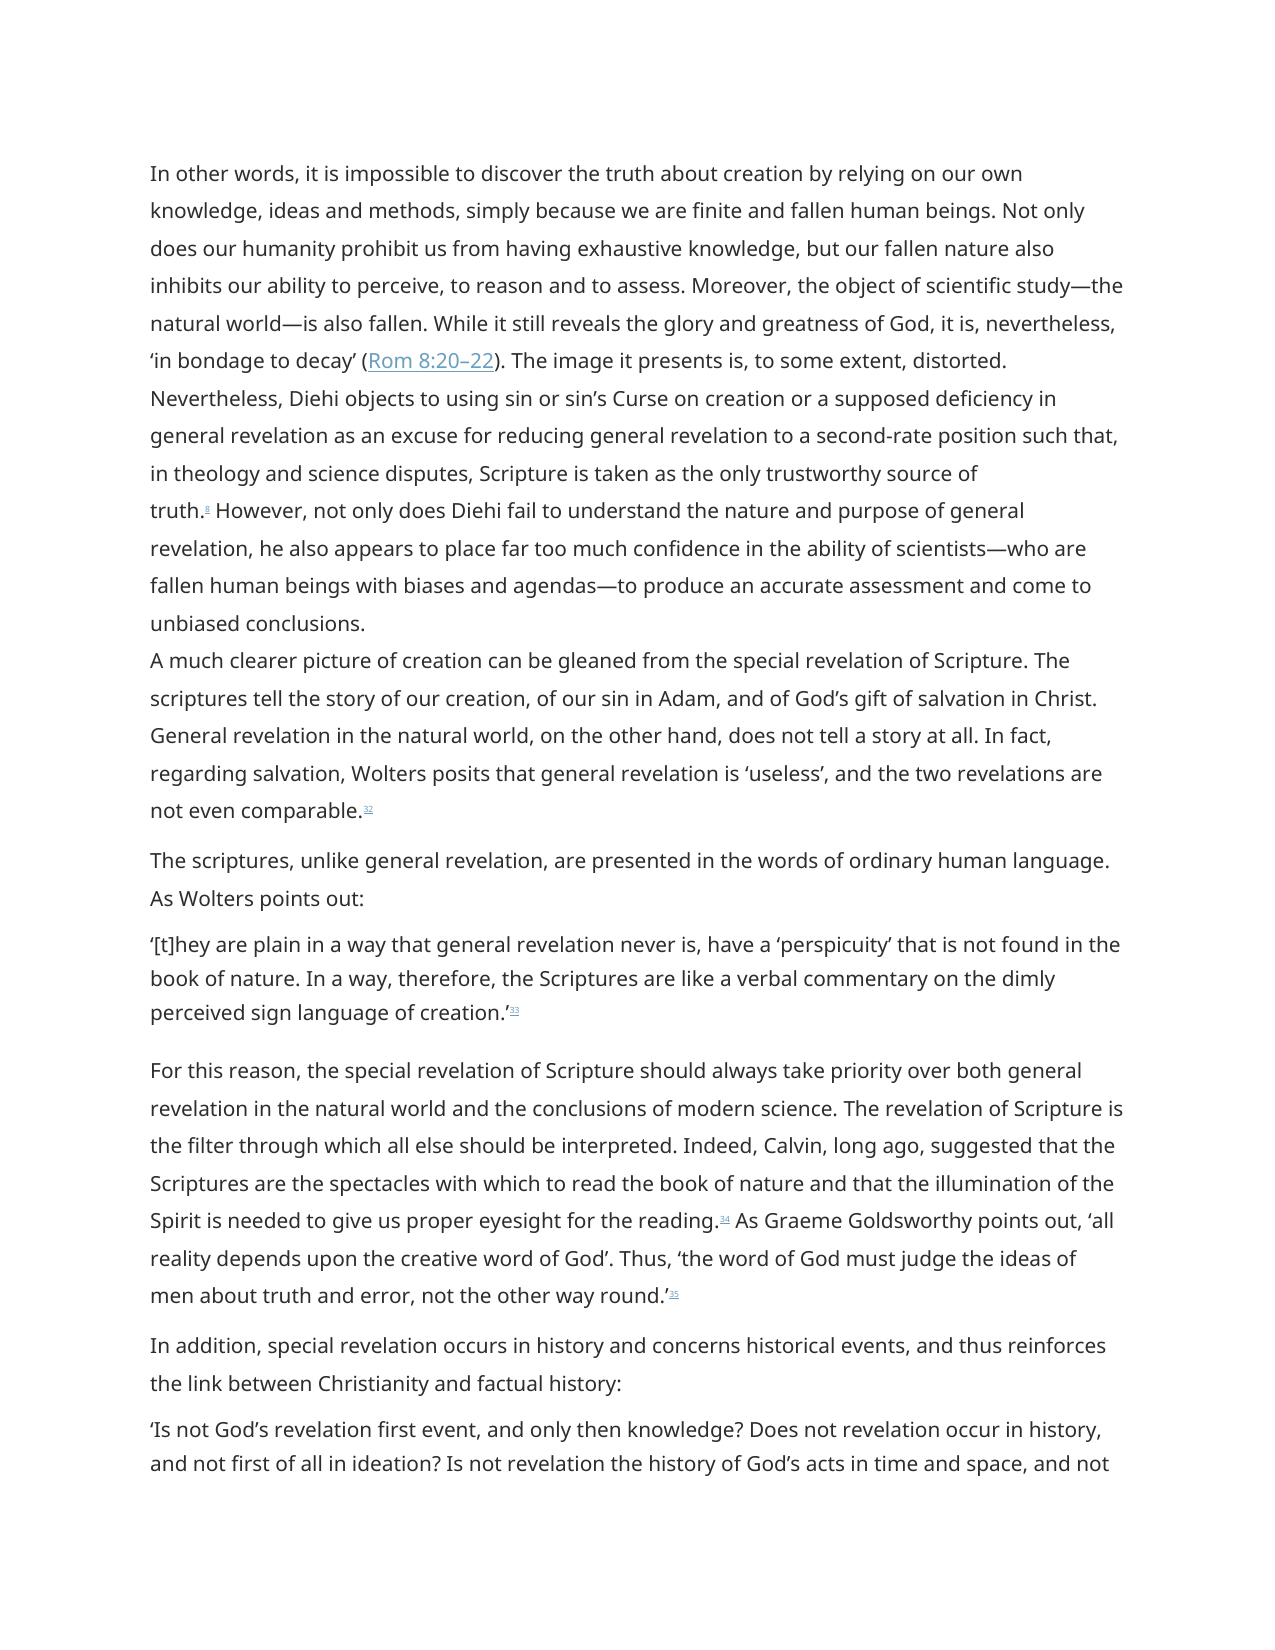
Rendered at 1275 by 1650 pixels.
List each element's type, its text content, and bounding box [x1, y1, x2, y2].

text For this reason, the special revelation of Scripture should always take priority over both general revelation in the natural world and the conclusions of modern science. The revelation of Scripture is the filter through which all else should be interpreted. Indeed, Calvin, long ago, suggested that the Scriptures are the spectacles with which to read the book of nature and that the illumination of the Spirit is needed to give us proper eyesight for the reading.34 As Graeme Goldsworthy points out, ‘all reality depends upon the creative word of God’. Thus, ‘the word of God must judge the ideas of men about truth and error, not the other way round.’35 [150, 1047, 1125, 1309]
text ‘[t]hey are plain in a way that general revelation never is, have a ‘perspicuity’ that is not found in the book of nature. In a way, therefore, the Scriptures are like a verbal commentary on the dimly perceived sign language of creation.’33 [150, 925, 1125, 1026]
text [150, 1409, 1125, 1477]
text Nevertheless, Diehi objects to using sin or sin’s Curse on creation or a supposed deficiency in general revelation as an excuse for reducing general revelation to a second-rate position such that, in theology and science disputes, Scripture is taken as the only trustworthy source of truth.8 However, not only does Diehi fail to understand the nature and purpose of general revelation, he also appears to place far too much confidence in the ability of scientists—who are fallen human beings with biases and agendas—to produce an accurate assessment and come to unbiased conclusions. [150, 375, 1125, 637]
text In addition, special revelation occurs in history and concerns historical events, and thus reinforces the link between Christianity and factual history: [150, 1322, 1125, 1397]
text The scriptures, unlike general revelation, are presented in the words of ordinary human language. As Wolters points out: [150, 837, 1125, 912]
text In other words, it is impossible to discover the truth about creation by relying on our own knowledge, ideas and methods, simply because we are finite and fallen human beings. Not only does our humanity prohibit us from having exhaustive knowledge, but our fallen nature also inhibits our ability to perceive, to reason and to assess. Moreover, the object of scientific study—the natural world—is also fallen. While it still reveals the glory and greatness of God, it is, nevertheless, ‘in bondage to decay’ (Rom 8:20–22). The image it presents is, to some extent, distorted. [150, 150, 1125, 375]
text A much clearer picture of creation can be gleaned from the special revelation of Scripture. The scriptures tell the story of our creation, of our sin in Adam, and of God’s gift of salvation in Christ. General revelation in the natural world, on the other hand, does not tell a story at all. In fact, regarding salvation, Wolters posits that general revelation is ‘useless’, and the two revelations are not even comparable.32 [150, 637, 1125, 825]
